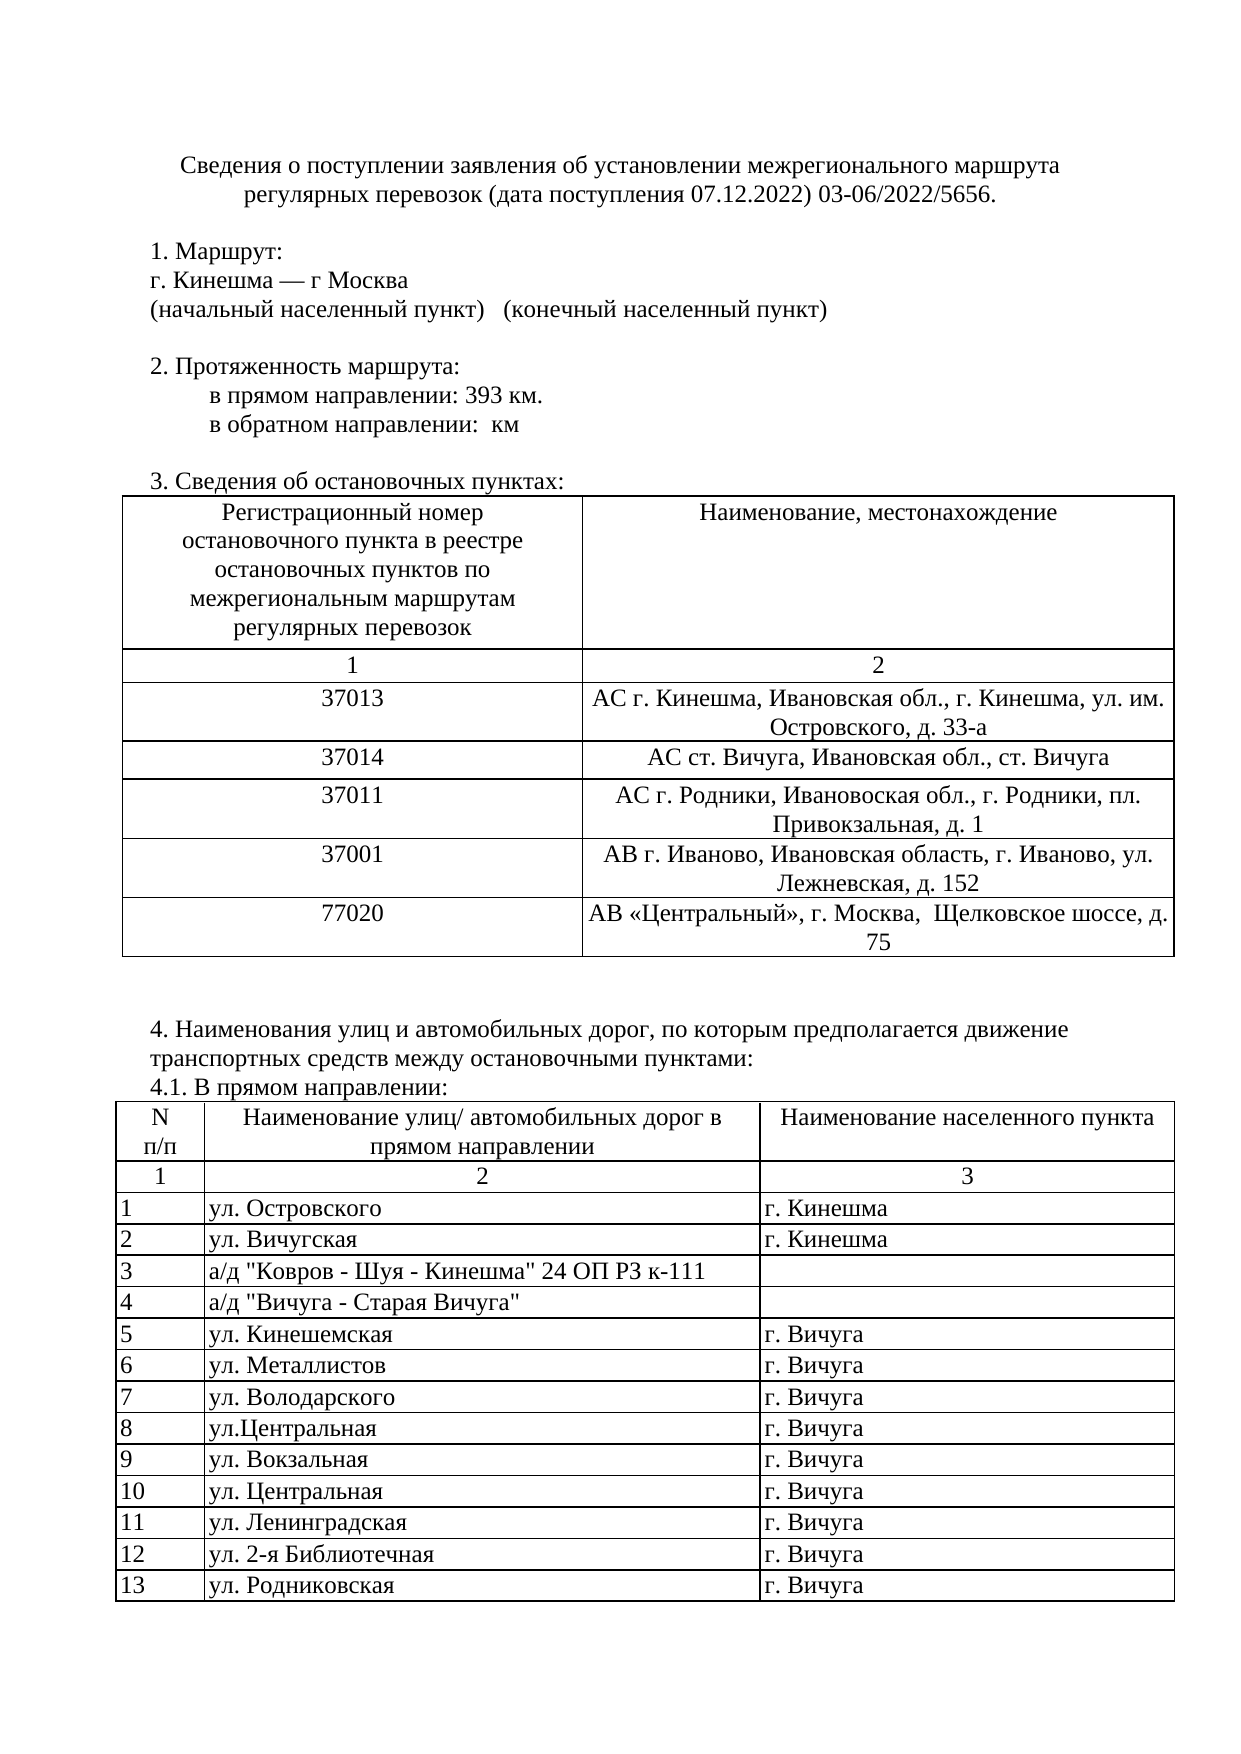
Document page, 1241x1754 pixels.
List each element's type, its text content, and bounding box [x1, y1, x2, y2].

table_cell 37001 [123, 839, 582, 896]
text 1. Маршрут: [150, 236, 1090, 265]
table_cell 37011 [123, 780, 582, 837]
table_cell 37013 [123, 683, 582, 740]
table_cell 8 [117, 1413, 204, 1443]
table_cell ул.Центральная [205, 1413, 759, 1443]
table_cell г. Вичуга [761, 1382, 1174, 1412]
table_cell 11 [117, 1508, 204, 1537]
table_cell г. Вичуга [761, 1413, 1174, 1443]
table_cell г. Вичуга [761, 1319, 1174, 1349]
table_cell 3 [761, 1162, 1174, 1191]
table_cell 4 [117, 1287, 204, 1317]
table_cell 5 [117, 1319, 204, 1349]
table_cell ул. 2-я Библиотечная [205, 1539, 759, 1569]
table_cell г. Вичуга [761, 1476, 1174, 1506]
table_header N п/п [117, 1102, 204, 1160]
table_cell ул. Родниковская [205, 1571, 759, 1600]
table_cell г. Вичуга [761, 1445, 1174, 1474]
table_cell 9 [117, 1445, 204, 1474]
table_cell г. Вичуга [761, 1508, 1174, 1537]
table_cell АС г. Кинешма, Ивановская обл., г. Кинешма, ул. им. Островского, д. 33-а [583, 683, 1173, 740]
table_cell ул. Вокзальная [205, 1445, 759, 1474]
table_cell а/д "Вичуга - Старая Вичуга" [205, 1287, 759, 1317]
table_cell г. Кинешма [761, 1193, 1174, 1223]
table_cell АВ г. Иваново, Ивановская область, г. Иваново, ул. Лежневская, д. 152 [583, 839, 1173, 896]
table_cell 1 [123, 650, 582, 681]
text г. Кинешма — г Москва [150, 265, 1090, 294]
table_header Наименование улиц/ автомобильных дорог в прямом направлении [205, 1102, 760, 1160]
text 4. Наименования улиц и автомобильных дорог, по которым предполагается движение транспортных средств между остановочными пунктами: [150, 1014, 1090, 1072]
table_cell 10 [117, 1476, 204, 1506]
table_cell 12 [117, 1539, 204, 1569]
table_cell 1 [117, 1193, 204, 1223]
table_cell г. Кинешма [761, 1225, 1174, 1254]
table_cell г. Вичуга [761, 1350, 1174, 1380]
table_cell 37014 [123, 742, 582, 778]
text в обратном направлении: км [150, 409, 1090, 437]
table_cell 3 [117, 1256, 204, 1286]
text (начальный населенный пункт) (конечный населенный пункт) [150, 294, 1090, 322]
table_cell 2 [583, 650, 1173, 681]
table_header Наименование, местонахождение [583, 497, 1173, 648]
table_cell 7 [117, 1382, 204, 1412]
table_cell 2 [117, 1225, 204, 1254]
text 4.1. В прямом направлении: [150, 1072, 1090, 1101]
table_cell ул. Центральная [205, 1476, 759, 1506]
table_header Наименование населенного пункта [761, 1102, 1174, 1160]
text в прямом направлении: 393 км. [150, 380, 1090, 409]
table_cell ул. Ленинградская [205, 1508, 759, 1537]
text Сведения о поступлении заявления об установлении межрегионального маршрута регулярных перевозок (дата поступления 07.12.2022) 03-06/2022/5656. [150, 150, 1090, 207]
table_cell ул. Кинешемская [205, 1319, 759, 1349]
table_cell ул. Вичугская [205, 1225, 759, 1254]
table_cell а/д "Ковров - Шуя - Кинешма" 24 ОП РЗ к-111 [205, 1256, 759, 1286]
text 2. Протяженность маршрута: [150, 351, 1090, 380]
table_cell [761, 1287, 1174, 1317]
table_header Регистрационный номер остановочного пункта в реестре остановочных пунктов по межрегиональным маршрутам регулярных перевозок [123, 497, 582, 648]
table_cell АС г. Родники, Ивановоская обл., г. Родники, пл. Привокзальная, д. 1 [583, 780, 1173, 837]
table_cell 77020 [123, 898, 582, 956]
table_cell ул. Металлистов [205, 1350, 759, 1380]
text 3. Сведения об остановочных пунктах: [150, 466, 1090, 495]
table_cell 2 [205, 1162, 759, 1191]
table_cell 1 [117, 1162, 204, 1191]
table_cell г. Вичуга [761, 1539, 1174, 1569]
table_cell ул. Островского [205, 1193, 759, 1223]
table_cell 6 [117, 1350, 204, 1380]
table_cell ул. Володарского [205, 1382, 759, 1412]
table_cell 13 [117, 1571, 204, 1600]
table_cell АВ «Центральный», г. Москва, Щелковское шоссе, д. 75 [583, 898, 1173, 956]
table_cell АС ст. Вичуга, Ивановская обл., ст. Вичуга [583, 742, 1173, 778]
table_cell г. Вичуга [761, 1571, 1174, 1600]
table_cell [761, 1256, 1174, 1286]
